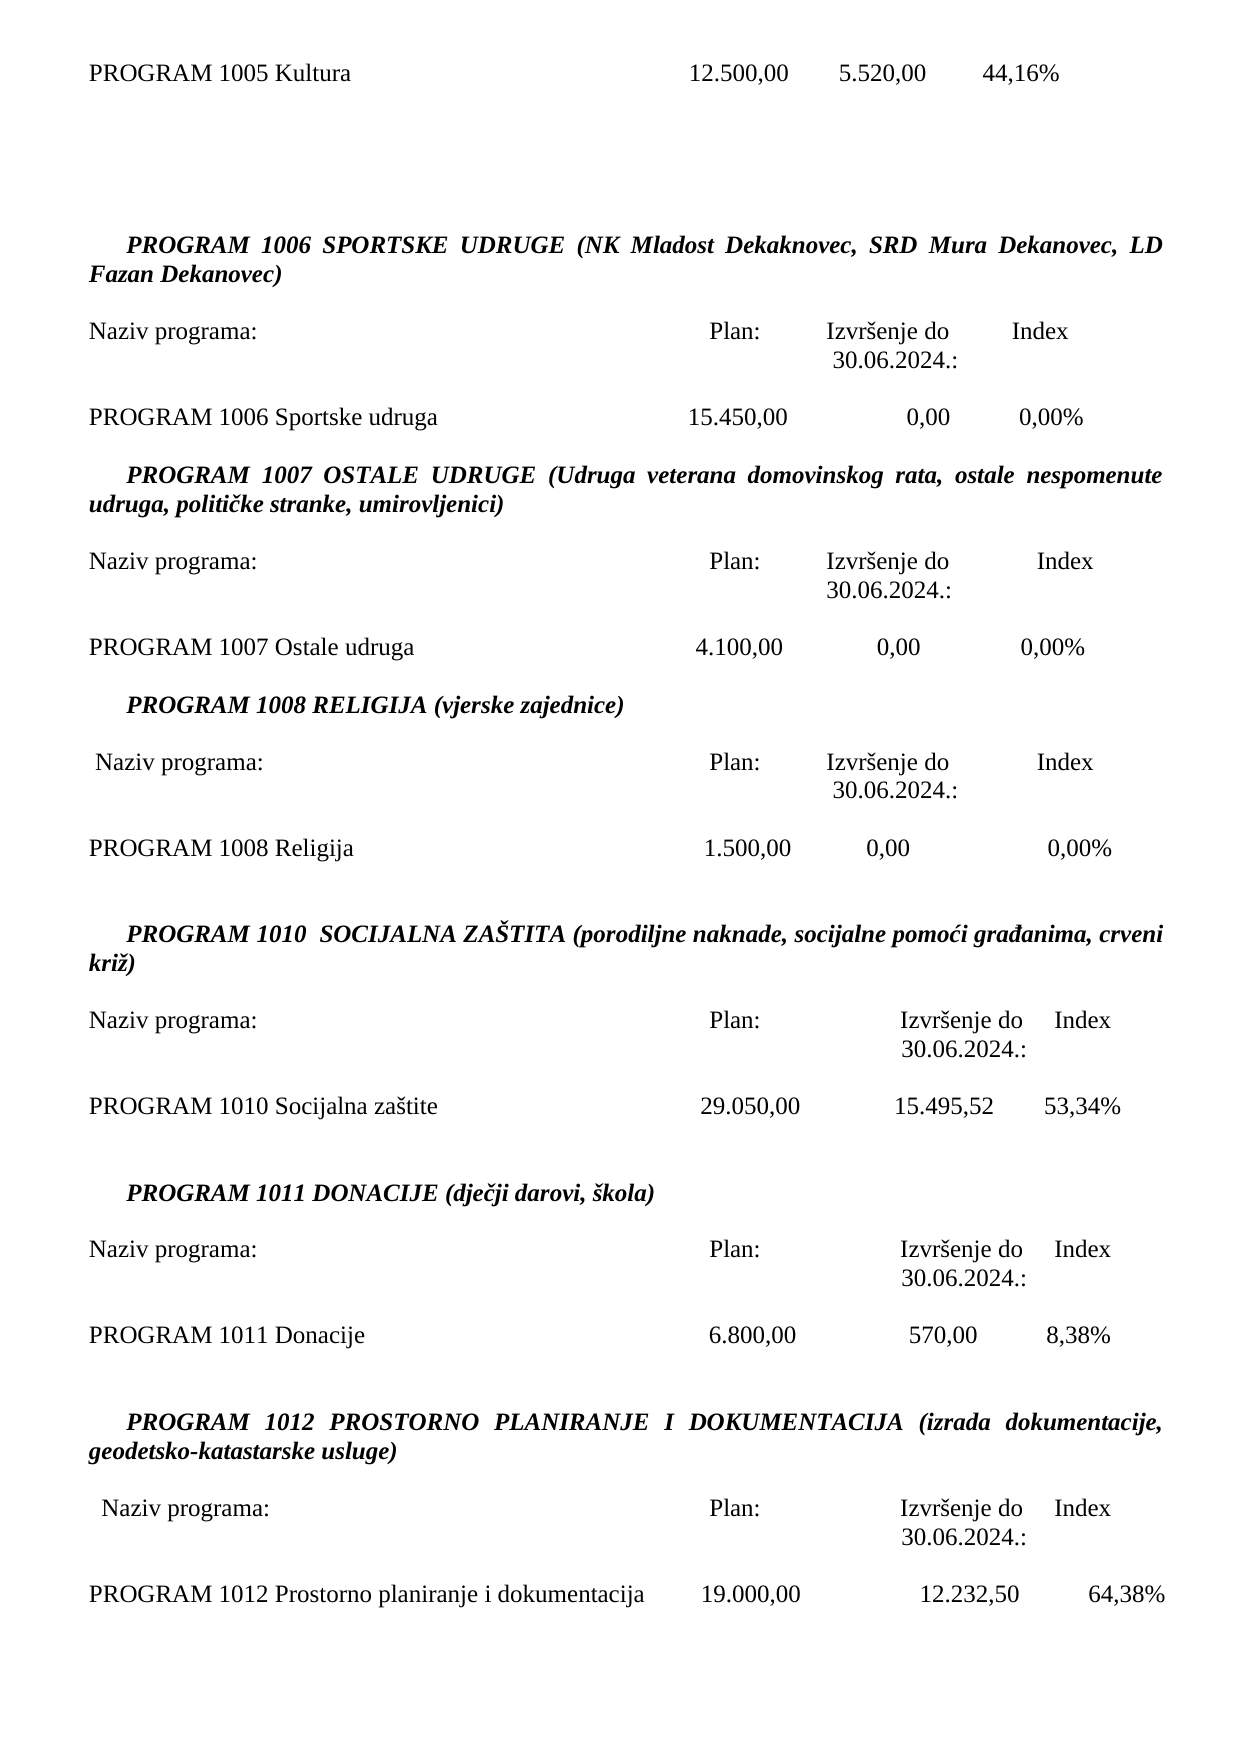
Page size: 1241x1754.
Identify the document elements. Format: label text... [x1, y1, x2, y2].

text 30.06.2024.: [89, 1264, 1166, 1292]
text PROGRAM 1006 Sportske udruga 15.450,00 0,00 0,00% [89, 403, 1166, 431]
text PROGRAM 1008 Religija 1.500,00 0,00 0,00% [89, 833, 1166, 862]
text PROGRAM 1007 OSTALE UDRUGE (Udruga veterana domovinskog rata, ostale nespomenute udruga, političke stranke, umirovljenici) [89, 460, 1166, 518]
text 30.06.2024.: [89, 346, 1166, 374]
text PROGRAM 1012 Prostorno planiranje i dokumentacija 19.000,00 12.232,50 64,38% [89, 1579, 1166, 1608]
text PROGRAM 1011 Donacije 6.800,00 570,00 8,38% [89, 1321, 1166, 1349]
text Naziv programa: Plan: Izvršenje do Index [89, 546, 1166, 575]
text PROGRAM 1012 PROSTORNO PLANIRANJE I DOKUMENTACIJA (izrada dokumentacije, geodetsko-katastarske usluge) [89, 1407, 1166, 1464]
text PROGRAM 1010 SOCIJALNA ZAŠTITA (porodiljne naknade, socijalne pomoći građanima, crveni križ) [89, 919, 1166, 977]
text 30.06.2024.: [89, 776, 1166, 804]
text Naziv programa: Plan: Izvršenje do Index [89, 1493, 1166, 1522]
text PROGRAM 1010 Socijalna zaštite 29.050,00 15.495,52 53,34% [89, 1091, 1166, 1120]
text 30.06.2024.: [89, 1522, 1166, 1551]
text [89, 317, 1166, 346]
text PROGRAM 1008 RELIGIJA (vjerske zajednice) [89, 690, 1166, 718]
text Naziv programa: Plan: Izvršenje do Index [89, 747, 1166, 776]
text 30.06.2024.: [89, 575, 1166, 604]
text Naziv programa: Plan: Izvršenje do Index [89, 1235, 1166, 1264]
text Naziv programa: Plan: Izvršenje do Index [89, 1006, 1166, 1034]
text PROGRAM 1011 DONACIJE (dječji darovi, škola) [89, 1178, 1166, 1206]
text PROGRAM 1006 SPORTSKE UDRUGE (NK Mladost Dekaknovec, SRD Mura Dekanovec, LD Fazan Dekanovec) [89, 231, 1166, 288]
text 30.06.2024.: [89, 1034, 1166, 1063]
text PROGRAM 1007 Ostale udruga 4.100,00 0,00 0,00% [89, 632, 1166, 661]
text PROGRAM 1005 Kultura 12.500,00 5.520,00 44,16% [89, 58, 1166, 87]
